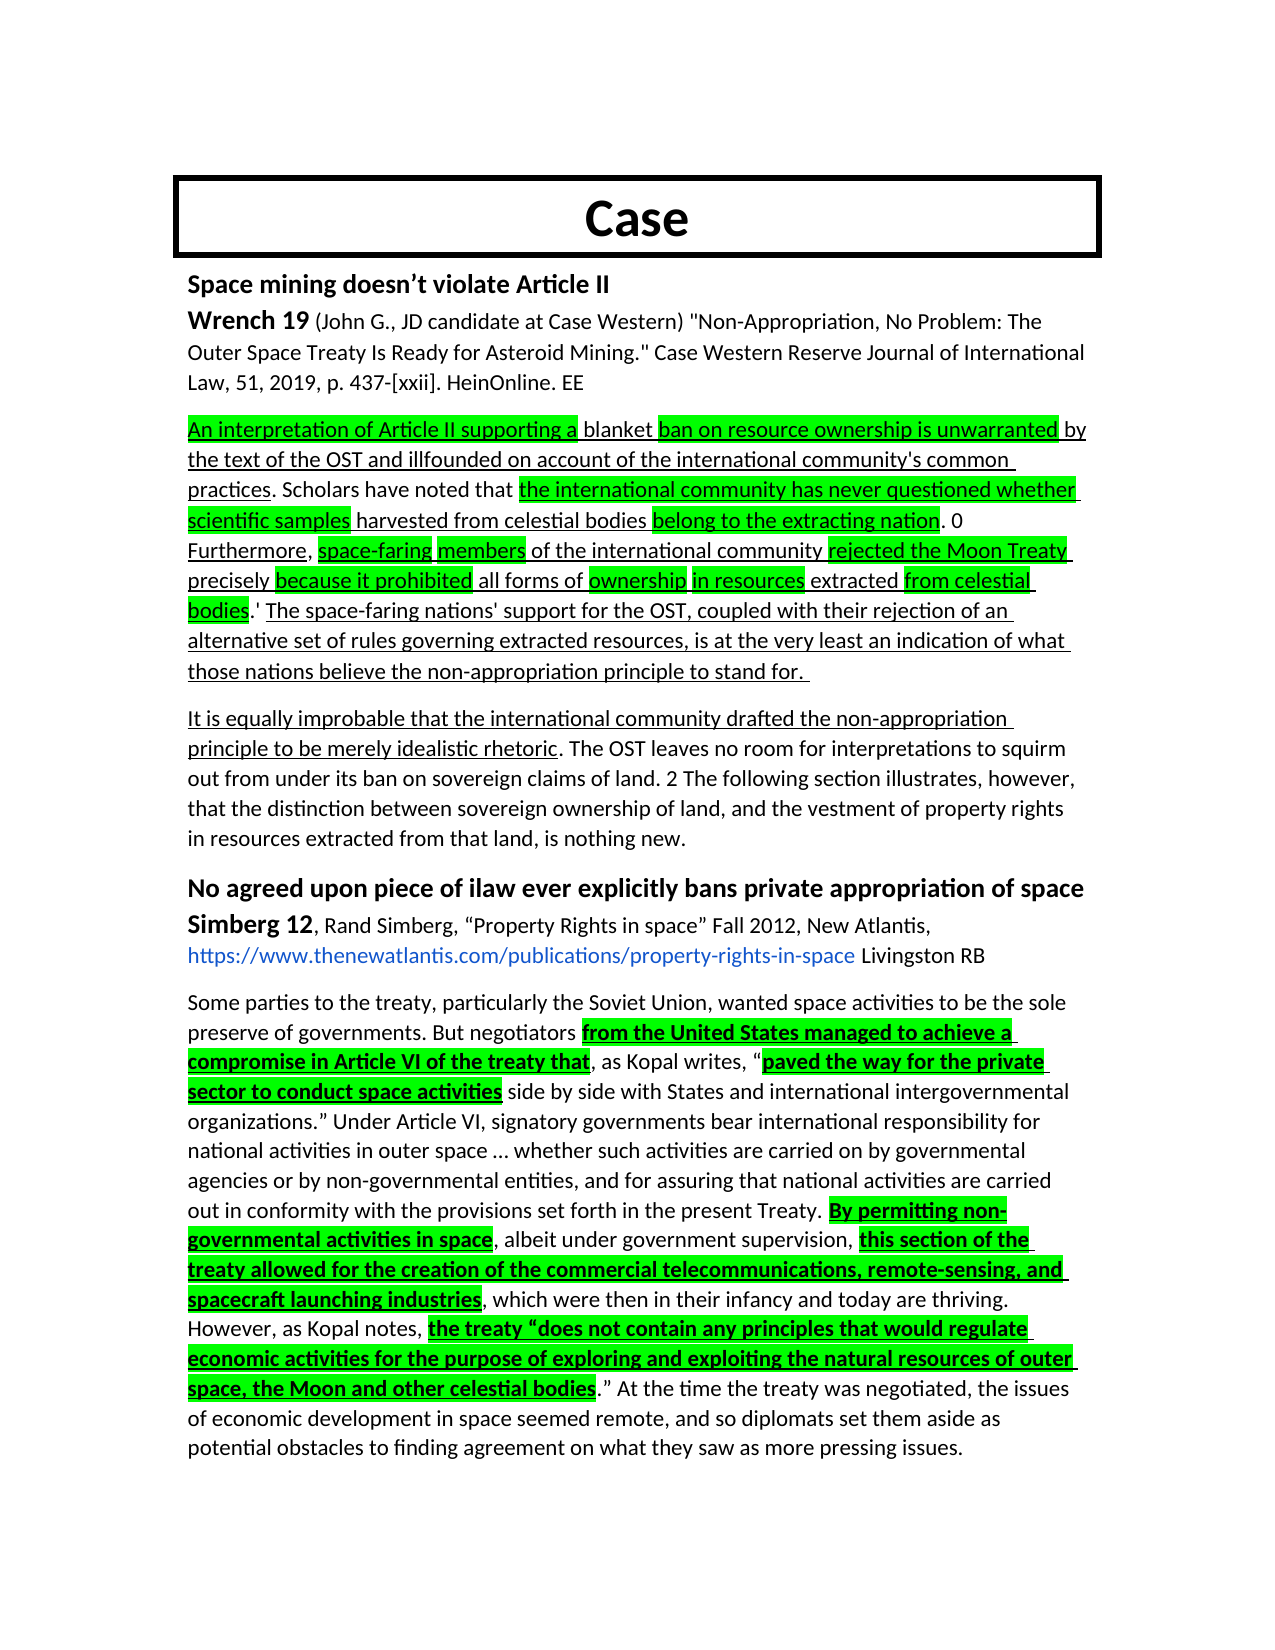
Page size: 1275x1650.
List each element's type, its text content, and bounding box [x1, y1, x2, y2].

text Some parties to the treaty, particularly the Soviet Union, wanted space activities to be the sole preserve of governments. But negotiators from the United States managed to achieve a compromise in Article VI of the treaty that, as Kopal writes, “paved the way for the private sector to conduct space activities side by side with States and international intergovernmental organizations.” Under Article VI, signatory governments bear international responsibility for national activities in outer space … whether such activities are carried on by governmental agencies or by non-governmental entities, and for assuring that national activities are carried out in conformity with the provisions set forth in the present Treaty. By permitting non-governmental activities in space, albeit under government supervision, this section of the treaty allowed for the creation of the commercial telecommunications, remote-sensing, and spacecraft launching industries, which were then in their infancy and today are thriving. However, as Kopal notes, the treaty “does not contain any principles that would regulate economic activities for the purpose of exploring and exploiting the natural resources of outer space, the Moon and other celestial bodies.” At the time the treaty was negotiated, the issues of economic development in space seemed remote, and so diplomats set them aside as potential obstacles to finding agreement on what they saw as more pressing issues. [187, 988, 1087, 1461]
text Simberg 12, Rand Simberg, “Property Rights in space” Fall 2012, New Atlantis, https://www.thenewatlantis.com/publications/property-rights-in-space Livingston RB [187, 907, 1087, 970]
subtitle No agreed upon piece of ilaw ever explicitly bans private appropriation of space [187, 871, 1087, 904]
text Wrench 19 (John G., JD candidate at Case Western) "Non-Appropriation, No Problem: The Outer Space Treaty Is Ready for Asteroid Mining." Case Western Reserve Journal of International Law, 51, 2019, p. 437-[xxii]. HeinOnline. EE [187, 303, 1087, 396]
text It is equally improbable that the international community drafted the non-appropriation principle to be merely idealistic rhetoric. The OST leaves no room for interpretations to squirm out from under its ban on sovereign claims of land. 2 The following section illustrates, however, that the distinction between sovereign ownership of land, and the vestment of property rights in resources extracted from that land, is nothing new. [187, 704, 1087, 852]
subtitle Space mining doesn’t violate Article II [187, 267, 1087, 300]
text An interpretation of Article II supporting a blanket ban on resource ownership is unwarranted by the text of the OST and illfounded on account of the international community's common practices. Scholars have noted that the international community has never questioned whether scientific samples harvested from celestial bodies belong to the extracting nation. 0 Furthermore, space-faring members of the international community rejected the Moon Treaty precisely because it prohibited all forms of ownership in resources extracted from celestial bodies.' The space-faring nations' support for the OST, coupled with their rejection of an alternative set of rules governing extracted resources, is at the very least an indication of what those nations believe the non-appropriation principle to stand for. [187, 415, 1087, 685]
subtitle Case [179, 181, 1096, 252]
